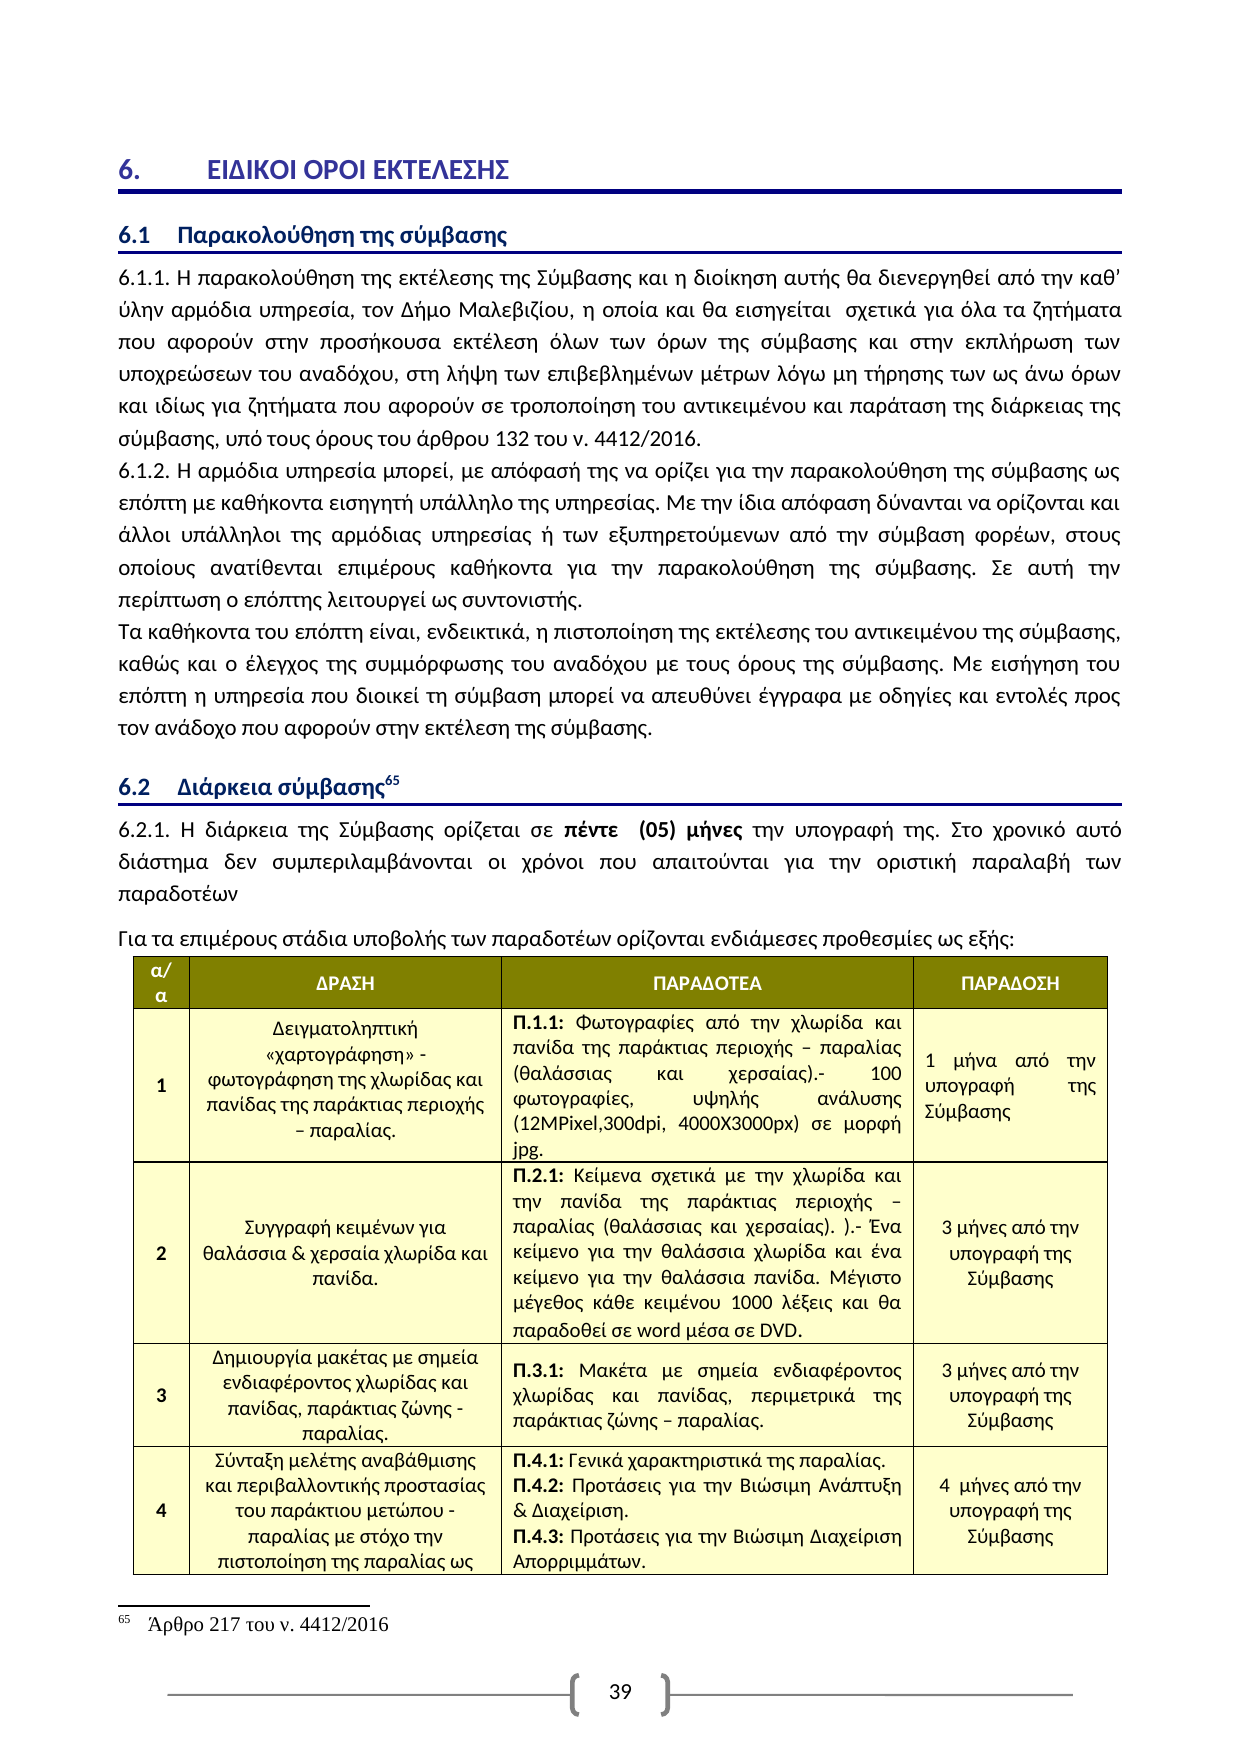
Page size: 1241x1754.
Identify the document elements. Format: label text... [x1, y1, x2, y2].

table_cell 1 μήνα από την υπογραφή της Σύμβασης [914, 1009, 1107, 1161]
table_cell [914, 1447, 1107, 1574]
table_cell Π.1.1: Φωτογραφίες από την χλωρίδα και πανίδα της παράκτιας περιοχής – παραλίας (θαλάσσιας και χερσαίας).- 100 φωτογραφίες, υψηλής ανάλυσης (12MPixel,300dpi, 4000X3000px) σε μορφή jpg. [502, 1009, 913, 1161]
table_header α/α [134, 957, 189, 1008]
table_cell 2 [134, 1163, 189, 1343]
text 6.1.1. Η παρακολούθηση της εκτέλεσης της Σύμβασης και η διοίκηση αυτής θα διενεργηθεί από την καθ’ ύλην αρμόδια υπηρεσία, τον Δήμο Μαλεβιζίου, η οποία και θα εισηγείται σχετικά για όλα τα ζητήματα που αφορούν στην προσήκουσα εκτέλεση όλων των όρων της σύμβασης και στην εκπλήρωση των υποχρεώσεων του αναδόχου, στη λήψη των επιβεβλημένων μέτρων λόγω μη τήρησης των ως άνω όρων και ιδίως για ζητήματα που αφορούν σε τροποποίηση του αντικειμένου και παράταση της διάρκειας της σύμβασης, υπό τους όρους του άρθρου 132 του ν. 4412/2016. [118, 263, 1122, 452]
subtitle 6.1 Παρακολούθηση της σύμβασης [118, 219, 1122, 251]
table_cell 3 μήνες από την υπογραφή της Σύμβασης [914, 1344, 1107, 1446]
table_cell Π.2.1: Κείμενα σχετικά με την χλωρίδα και την πανίδα της παράκτιας περιοχής – παραλίας (θαλάσσιας και χερσαίας). ).- Ένα κείμενο για την θαλάσσια χλωρίδα και ένα κείμενο για την θαλάσσια πανίδα. Μέγιστο μέγεθος κάθε κειμένου 1000 λέξεις και θα παραδοθεί σε word μέσα σε DVD. [502, 1163, 913, 1343]
table_header ΠΑΡΑΔΟΣΗ [914, 957, 1107, 1008]
table_cell 3 [134, 1344, 189, 1446]
subtitle 6.2 Διάρκεια σύμβασης [118, 771, 1122, 803]
table_header ΠΑΡΑΔΟΤΕΑ [502, 957, 913, 1008]
table_cell 4 [134, 1447, 189, 1574]
table_header ΔΡΑΣΗ [190, 957, 501, 1008]
table_cell 1 [134, 1009, 189, 1161]
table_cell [190, 1447, 501, 1574]
text Τα καθήκοντα του επόπτη είναι, ενδεικτικά, η πιστοποίηση της εκτέλεσης του αντικειμένου της σύμβασης, καθώς και ο έλεγχος της συμμόρφωσης του αναδόχου με τους όρους της σύμβασης. Με εισήγηση του επόπτη η υπηρεσία που διοικεί τη σύμβαση μπορεί να απευθύνει έγγραφα με οδηγίες και εντολές προς τον ανάδοχο που αφορούν στην εκτέλεση της σύμβασης. [118, 617, 1122, 742]
text 6.2.1. Η διάρκεια της Σύμβασης ορίζεται σε πέντε (05) μήνες την υπογραφή της. Στο χρονικό αυτό διάστημα δεν συμπεριλαμβάνονται οι χρόνοι που απαιτούνται για την οριστική παραλαβή των παραδοτέων [118, 815, 1122, 907]
text 6.1.2. Η αρμόδια υπηρεσία μπορεί, με απόφασή της να ορίζει για την παρακολούθηση της σύμβασης ως επόπτη με καθήκοντα εισηγητή υπάλληλο της υπηρεσίας. Με την ίδια απόφαση δύνανται να ορίζονται και άλλοι υπάλληλοι της αρμόδιας υπηρεσίας ή των εξυπηρετούμενων από την σύμβαση φορέων, στους οποίους ανατίθενται επιμέρους καθήκοντα για την παρακολούθηση της σύμβασης. Σε αυτή την περίπτωση ο επόπτης λειτουργεί ως συντονιστής. [118, 456, 1122, 613]
table_cell 3 μήνες από την υπογραφή της Σύμβασης [914, 1163, 1107, 1343]
table_cell Δημιουργία μακέτας με σημεία ενδιαφέροντος χλωρίδας και πανίδας, παράκτιας ζώνης - παραλίας. [190, 1344, 501, 1446]
table_cell Συγγραφή κειμένων για θαλάσσια & χερσαία χλωρίδα και πανίδα. [190, 1163, 501, 1343]
subtitle 6. ΕΙΔΙΚΟΙ ΟΡΟΙ ΕΚΤΕΛΕΣΗΣ [118, 151, 1122, 189]
table_cell Δειγματοληπτική «χαρτογράφηση» - φωτογράφηση της χλωρίδας και πανίδας της παράκτιας περιοχής – παραλίας. [190, 1009, 501, 1161]
table_cell Π.3.1: Μακέτα με σημεία ενδιαφέροντος χλωρίδας και πανίδας, περιμετρικά της παράκτιας ζώνης – παραλίας. [502, 1344, 913, 1446]
text Για τα επιμέρους στάδια υποβολής των παραδοτέων ορίζονται ενδιάμεσες προθεσμίες ως εξής: [118, 924, 1122, 952]
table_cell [502, 1447, 913, 1574]
